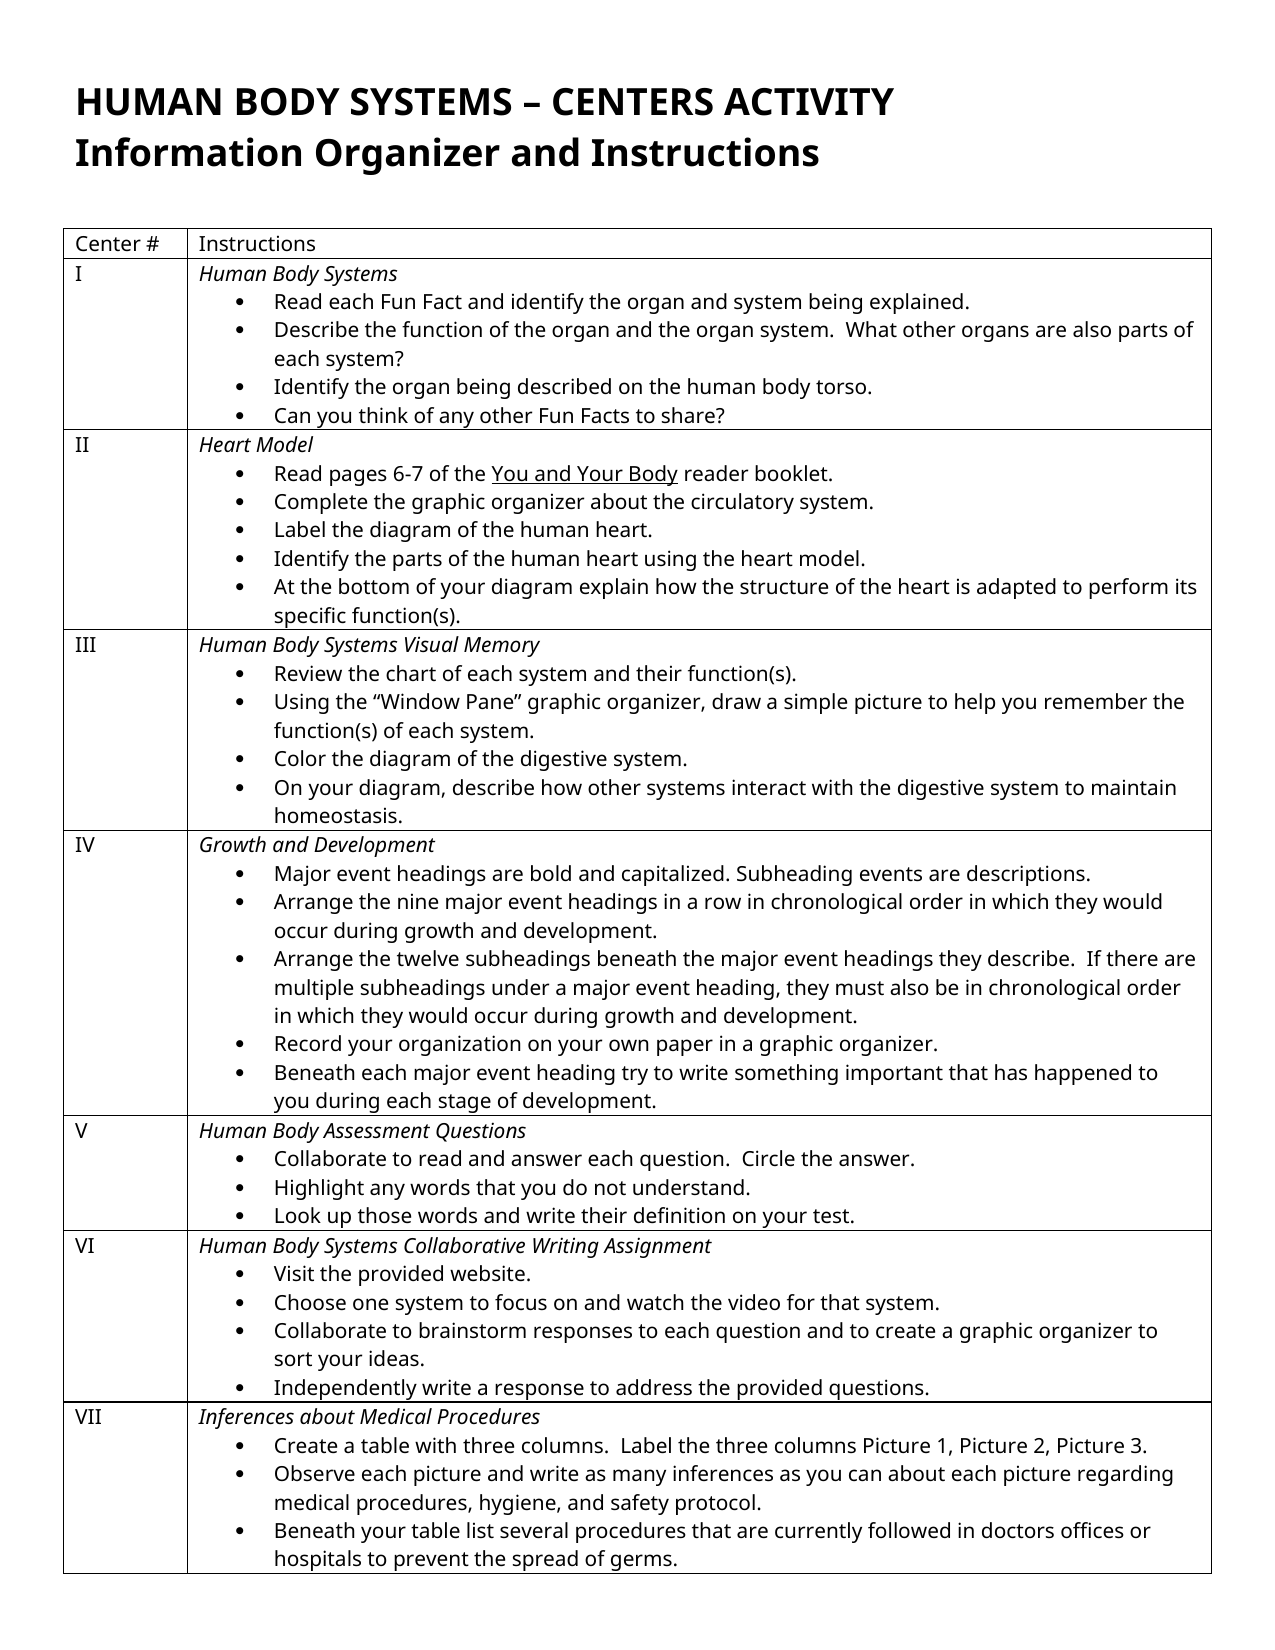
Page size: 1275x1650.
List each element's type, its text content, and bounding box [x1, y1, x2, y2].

table_cell Human Body Systems Read each Fun Fact and identify the organ and system being explained. Describe the function of the organ and the organ system. What other organs are also parts of each system? Identify the organ being described on the human body torso. Can you think of any other Fun Facts to share? [188, 259, 1211, 429]
table_cell VI [64, 1231, 187, 1401]
table_cell Human Body Assessment Questions Collaborate to read and answer each question. Circle the answer. Highlight any words that you do not understand. Look up those words and write their definition on your test. [188, 1116, 1211, 1230]
table_cell Human Body Systems Collaborative Writing Assignment Visit the provided website. Choose one system to focus on and watch the video for that system. Collaborate to brainstorm responses to each question and to create a graphic organizer to sort your ideas. Independently write a response to address the provided questions. [188, 1231, 1211, 1401]
table_cell Human Body Systems Visual Memory Review the chart of each system and their function(s). Using the “Window Pane” graphic organizer, draw a simple picture to help you remember the function(s) of each system. Color the diagram of the digestive system. On your diagram, describe how other systems interact with the digestive system to maintain homeostasis. [188, 630, 1211, 829]
text HUMAN BODY SYSTEMS – CENTERS ACTIVITY [75, 75, 1200, 126]
table_header Instructions [188, 229, 1211, 258]
table_cell Heart Model Read pages 6-7 of the You and Your Body reader booklet. Complete the graphic organizer about the circulatory system. Label the diagram of the human heart. Identify the parts of the human heart using the heart model. At the bottom of your diagram explain how the structure of the heart is adapted to perform its specific function(s). [188, 430, 1211, 629]
table_cell III [64, 630, 187, 829]
table_cell VII [64, 1403, 187, 1573]
text Information Organizer and Instructions [75, 126, 1200, 177]
table_cell IV [64, 831, 187, 1115]
table_header Center # [64, 229, 187, 258]
table_cell II [64, 430, 187, 629]
table_cell Growth and Development Major event headings are bold and capitalized. Subheading events are descriptions. Arrange the nine major event headings in a row in chronological order in which they would occur during growth and development. Arrange the twelve subheadings beneath the major event headings they describe. If there are multiple subheadings under a major event heading, they must also be in chronological order in which they would occur during growth and development. Record your organization on your own paper in a graphic organizer. Beneath each major event heading try to write something important that has happened to you during each stage of development. [188, 831, 1211, 1115]
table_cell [188, 1403, 1211, 1573]
table_cell V [64, 1116, 187, 1230]
table_cell I [64, 259, 187, 429]
